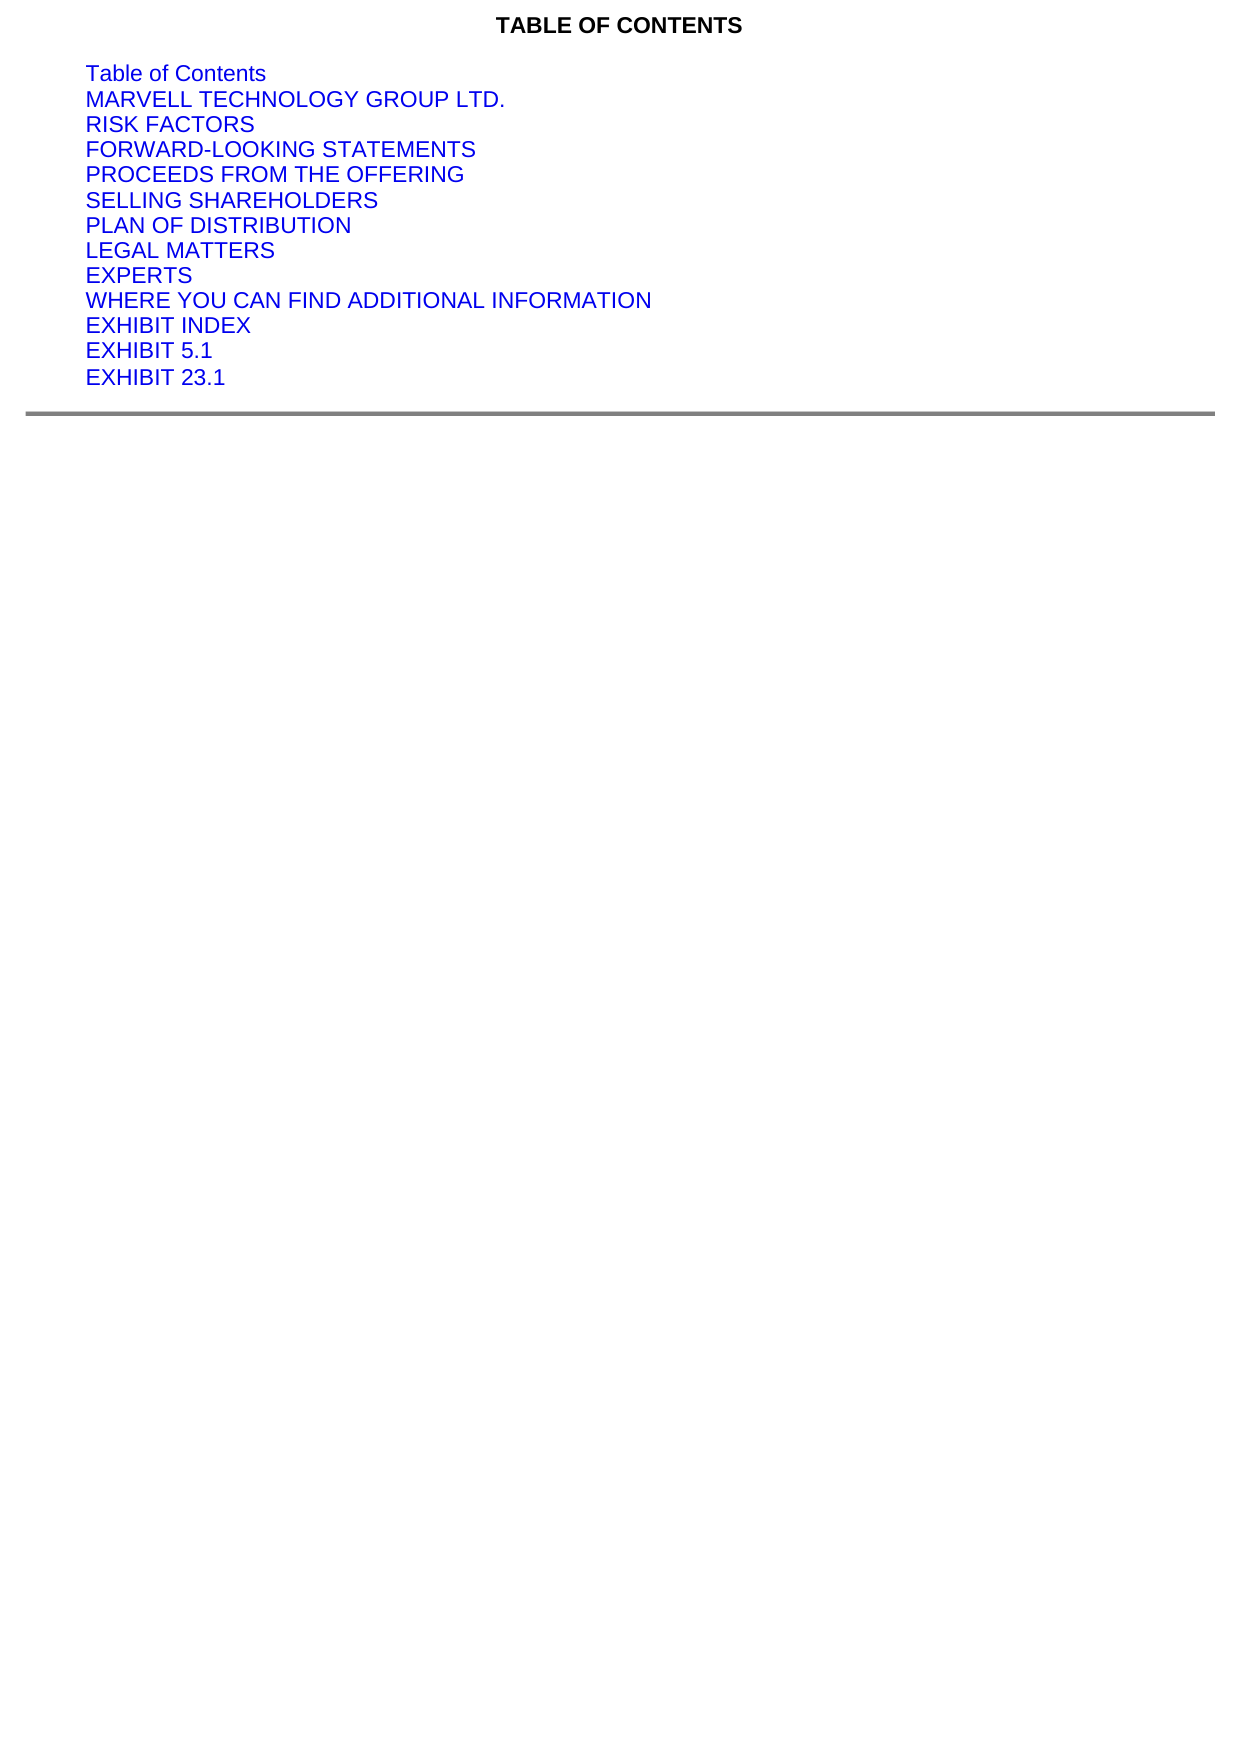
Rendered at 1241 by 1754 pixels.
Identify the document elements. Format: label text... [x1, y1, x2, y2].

text RISK FACTORS [85, 113, 1090, 138]
text LEGAL MATTERS [85, 238, 1090, 263]
text EXHIBIT INDEX [85, 314, 1090, 339]
text FORWARD-LOOKING STATEMENTS [85, 138, 1090, 163]
text EXHIBIT 5.1 [85, 339, 1090, 364]
text EXHIBIT 23.1 [85, 364, 1090, 390]
text EXPERTS [85, 263, 1090, 288]
text MARVELL TECHNOLOGY GROUP LTD. [85, 87, 1090, 113]
text PLAN OF DISTRIBUTION [85, 213, 1090, 238]
picture [25, 411, 1215, 416]
text PROCEEDS FROM THE OFFERING [85, 163, 1090, 188]
text Table of Contents [85, 60, 1090, 87]
text SELLING SHAREHOLDERS [85, 188, 1090, 213]
text WHERE YOU CAN FIND ADDITIONAL INFORMATION [85, 288, 1090, 314]
text TABLE OF CONTENTS [85, 12, 742, 38]
